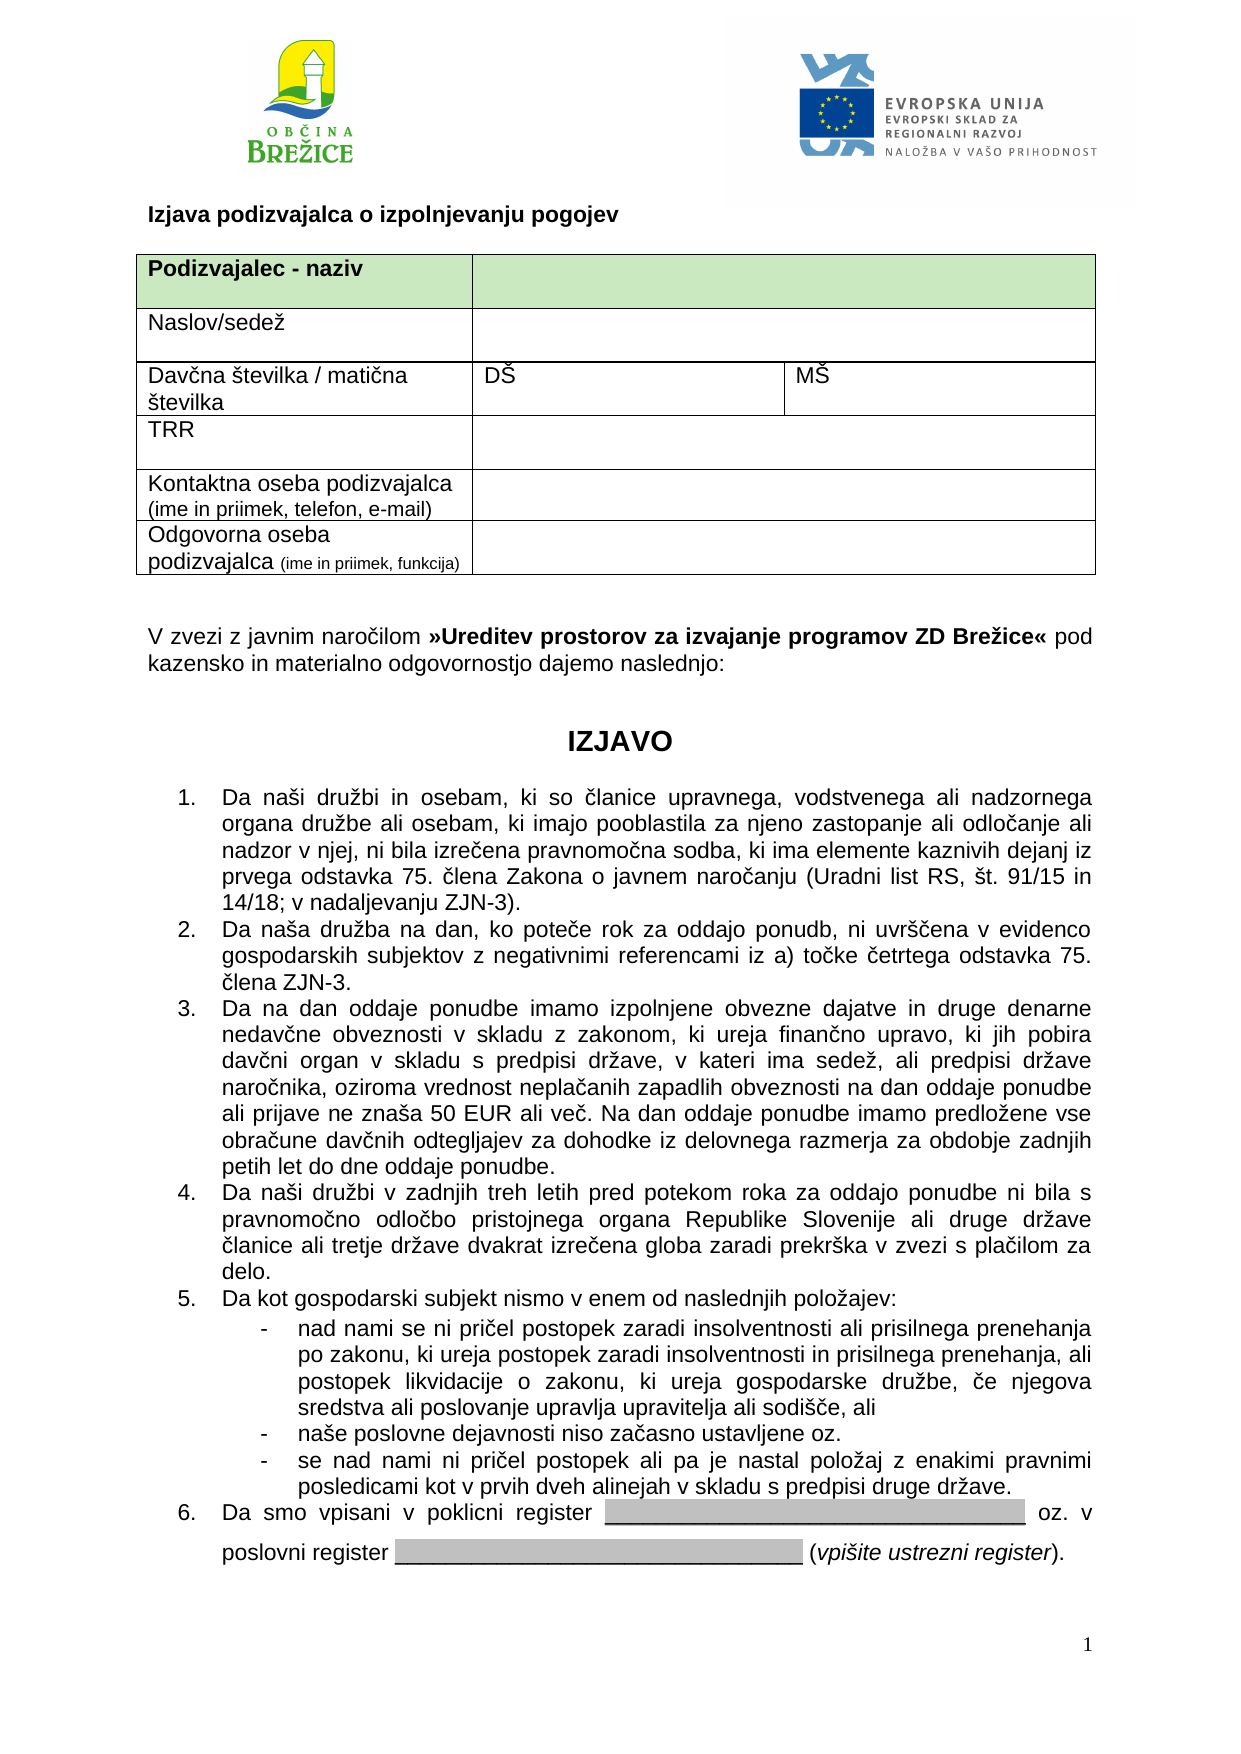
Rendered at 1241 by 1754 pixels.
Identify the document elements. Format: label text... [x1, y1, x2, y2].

table_cell MŠ [785, 363, 1095, 415]
table_cell Davčna številka / matična številka [137, 363, 472, 415]
table_cell Kontaktna oseba podizvajalca (ime in priimek, telefon, e-mail) [137, 470, 472, 520]
list se nad nami ni pričel postopek ali pa je nastal položaj z enakimi pravnimi posledicami kot v prvih dveh alinejah v skladu s predpisi druge države. [260, 1447, 1092, 1499]
picture [723, 10, 1138, 209]
list Da na dan oddaje ponudbe imamo izpolnjene obvezne dajatve in druge denarne nedavčne obveznosti v skladu z zakonom, ki ureja finančno upravo, ki jih pobira davčni organ v skladu s predpisi države, v kateri ima sedež, ali predpisi države naročnika, oziroma vrednost neplačanih zapadlih obveznosti na dan oddaje ponudbe ali prijave ne znaša 50 EUR ali več. Na dan oddaje ponudbe imamo predložene vse obračune davčnih odtegljajev za dohodke iz delovnega razmerja za obdobje zadnjih petih let do dne oddaje ponudbe. [177, 995, 1092, 1179]
table_header [473, 255, 1095, 308]
table_cell Naslov/sedež [137, 309, 472, 361]
table_cell Odgovorna oseba podizvajalca (ime in priimek, funkcija) [137, 521, 472, 574]
list nad nami se ni pričel postopek zaradi insolventnosti ali prisilnega prenehanja po zakonu, ki ureja postopek zaradi insolventnosti in prisilnega prenehanja, ali postopek likvidacije o zakonu, ki ureja gospodarske družbe, če njegova sredstva ali poslovanje upravlja upravitelja ali sodišče, ali [260, 1315, 1092, 1420]
picture [247, 40, 353, 163]
list Da smo vpisani v poklicni register _________________________________ oz. v poslovni register ________________________________ (vpišite ustrezni register). [177, 1499, 1092, 1565]
text V zvezi z javnim naročilom »Ureditev prostorov za izvajanje programov ZD Brežice« pod kazensko in materialno odgovornostjo dajemo naslednjo: [148, 623, 1092, 676]
table_cell [473, 521, 1095, 574]
list Da naši družbi v zadnjih treh letih pred potekom roka za oddajo ponudbe ni bila s pravnomočno odločbo pristojnega organa Republike Slovenije ali druge države članice ali tretje države dvakrat izrečena globa zaradi prekrška v zvezi s plačilom za delo. [177, 1179, 1092, 1285]
table_cell [473, 309, 1095, 361]
list Da naši družbi in osebam, ki so članice upravnega, vodstvenega ali nadzornega organa družbe ali osebam, ki imajo pooblastila za njeno zastopanje ali odločanje ali nadzor v njej, ni bila izrečena pravnomočna sodba, ki ima elemente kaznivih dejanj iz prvega odstavka 75. člena Zakona o javnem naročanju (Uradni list RS, št. 91/15 in 14/18; v nadaljevanju ZJN-3). [177, 784, 1092, 916]
table_cell TRR [137, 416, 472, 469]
list Da kot gospodarski subjekt nismo v enem od naslednjih položajev: [177, 1285, 1092, 1311]
table_cell [473, 470, 1095, 520]
text Izjava podizvajalca o izpolnjevanju pogojev [148, 201, 1092, 228]
table_cell DŠ [473, 363, 784, 415]
table_cell [473, 416, 1095, 469]
list naše poslovne dejavnosti niso začasno ustavljene oz. [260, 1420, 1092, 1447]
list Da naša družba na dan, ko poteče rok za oddajo ponudb, ni uvrščena v evidenco gospodarskih subjektov z negativnimi referencami iz a) točke četrtega odstavka 75. člena ZJN-3. [177, 916, 1092, 995]
table_header Podizvajalec - naziv [137, 255, 472, 308]
text IZJAVO [148, 724, 1092, 758]
